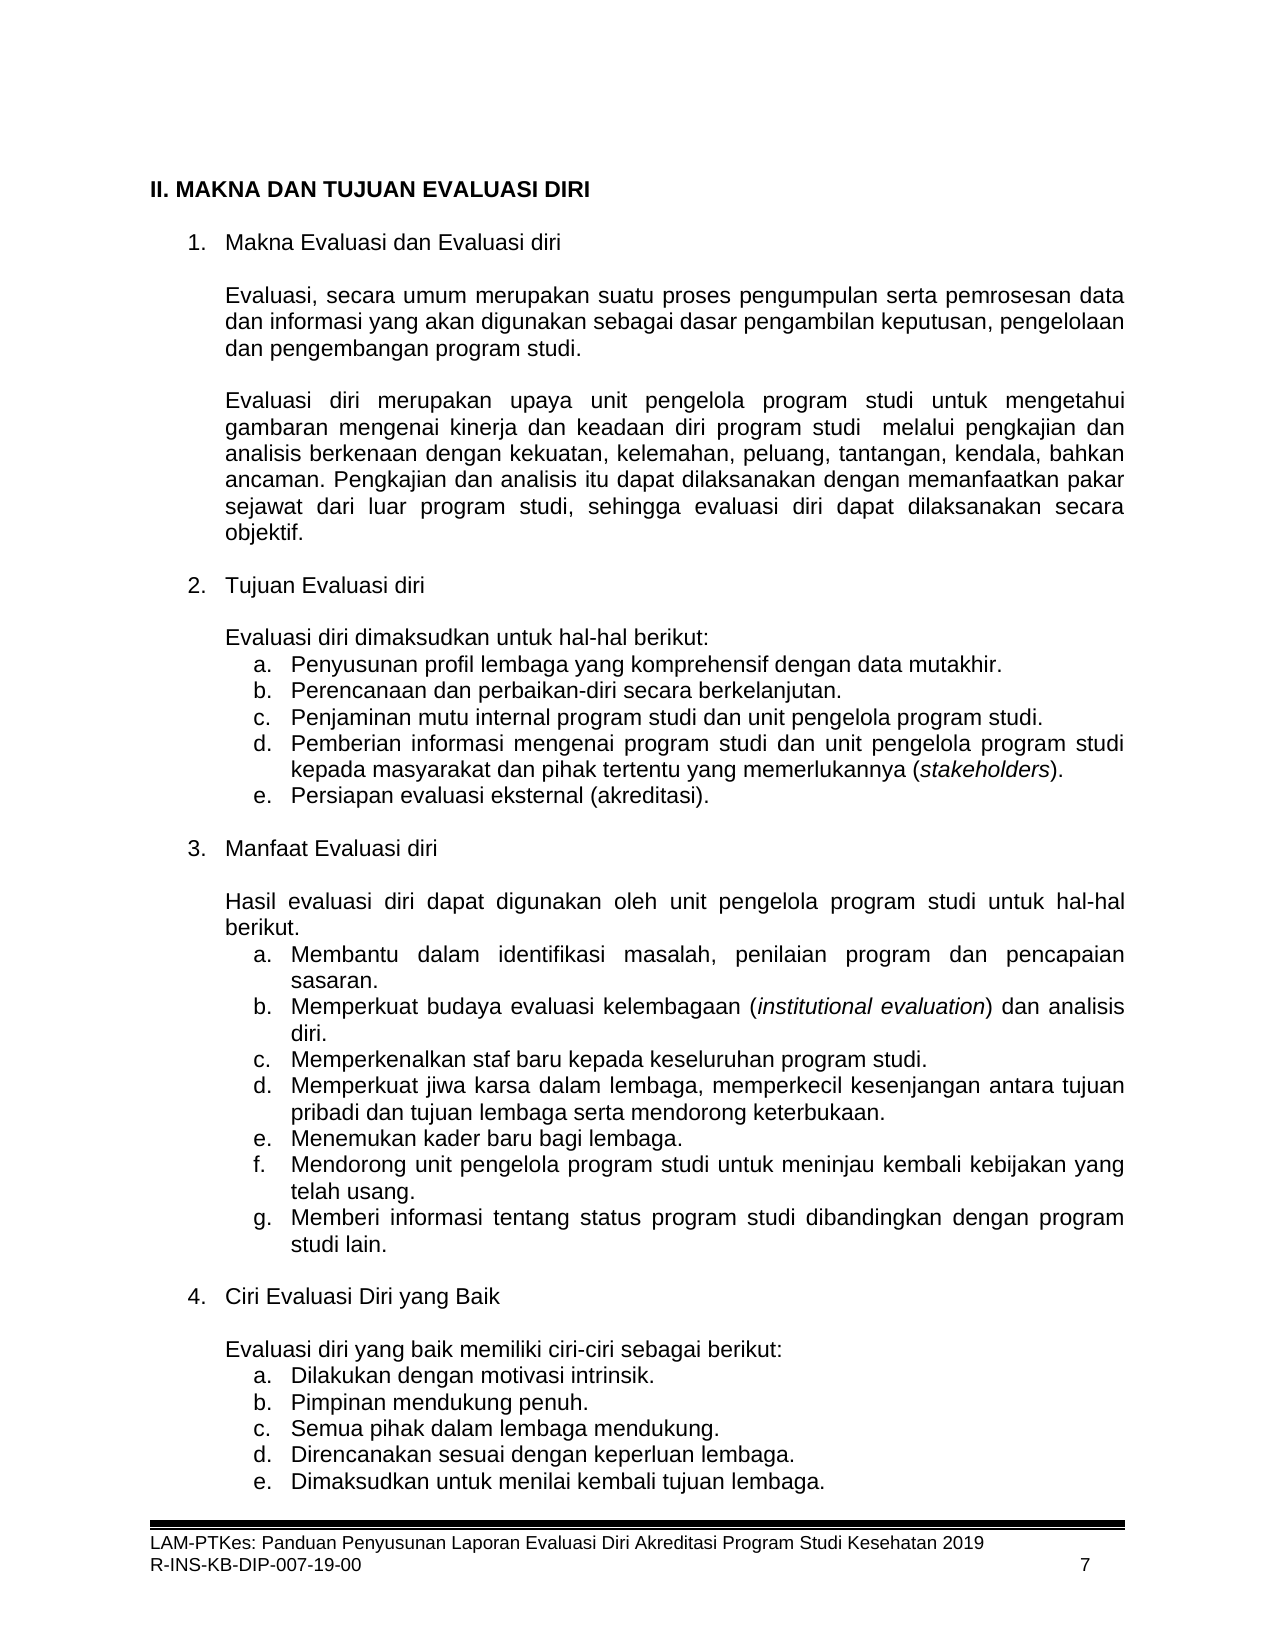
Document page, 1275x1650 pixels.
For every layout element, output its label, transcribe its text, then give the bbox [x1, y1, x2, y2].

list Penjaminan mutu internal program studi dan unit pengelola program studi. [253, 703, 1125, 730]
list Memperkuat jiwa karsa dalam lembaga, memperkecil kesenjangan antara tujuan pribadi dan tujuan lembaga serta mendorong keterbukaan. [253, 1072, 1125, 1125]
list Dilakukan dengan motivasi intrinsik. [253, 1362, 1125, 1389]
list Dimaksudkan untuk menilai kembali tujuan lembaga. [253, 1468, 1125, 1494]
text Evaluasi diri yang baik memiliki ciri-ciri sebagai berikut: [225, 1336, 1125, 1362]
text Evaluasi diri merupakan upaya unit pengelola program studi untuk mengetahui gambaran mengenai kinerja dan keadaan diri program studi melalui pengkajian dan analisis berkenaan dengan kekuatan, kelemahan, peluang, tantangan, kendala, bahkan ancaman. Pengkajian dan analisis itu dapat dilaksanakan dengan memanfaatkan pakar sejawat dari luar program studi, sehingga evaluasi diri dapat dilaksanakan secara objektif. [225, 387, 1125, 545]
list Ciri Evaluasi Diri yang Baik [187, 1283, 1125, 1309]
list Perencanaan dan perbaikan-diri secara berkelanjutan. [253, 677, 1125, 703]
list Memberi informasi tentang status program studi dibandingkan dengan program studi lain. [253, 1204, 1125, 1257]
list Memperkenalkan staf baru kepada keseluruhan program studi. [253, 1046, 1125, 1072]
list Pimpinan mendukung penuh. [253, 1389, 1125, 1415]
list Manfaat Evaluasi diri [187, 835, 1125, 862]
list Tujuan Evaluasi diri [187, 572, 1125, 598]
list Pemberian informasi mengenai program studi dan unit pengelola program studi kepada masyarakat dan pihak tertentu yang memerlukannya (stakeholders). [253, 730, 1125, 782]
list Mendorong unit pengelola program studi untuk meninjau kembali kebijakan yang telah usang. [253, 1151, 1125, 1204]
list Menemukan kader baru bagi lembaga. [253, 1125, 1125, 1151]
list Membantu dalam identifikasi masalah, penilaian program dan pencapaian sasaran. [253, 941, 1125, 993]
text Hasil evaluasi diri dapat digunakan oleh unit pengelola program studi untuk hal-hal berikut. [225, 888, 1125, 941]
text Evaluasi, secara umum merupakan suatu proses pengumpulan serta pemrosesan data dan informasi yang akan digunakan sebagai dasar pengambilan keputusan, pengelolaan dan pengembangan program studi. [225, 282, 1125, 361]
list Direncanakan sesuai dengan keperluan lembaga. [253, 1441, 1125, 1468]
list Semua pihak dalam lembaga mendukung. [253, 1415, 1125, 1441]
list Memperkuat budaya evaluasi kelembagaan (institutional evaluation) dan analisis diri. [253, 993, 1125, 1046]
list Makna Evaluasi dan Evaluasi diri [187, 229, 1125, 255]
list Persiapan evaluasi eksternal (akreditasi). [253, 782, 1125, 809]
list Penyusunan profil lembaga yang komprehensif dengan data mutakhir. [253, 651, 1125, 677]
text Evaluasi diri dimaksudkan untuk hal-hal berikut: [225, 624, 1125, 651]
subtitle II. MAKNA DAN TUJUAN EVALUASI DIRI [150, 176, 1125, 203]
